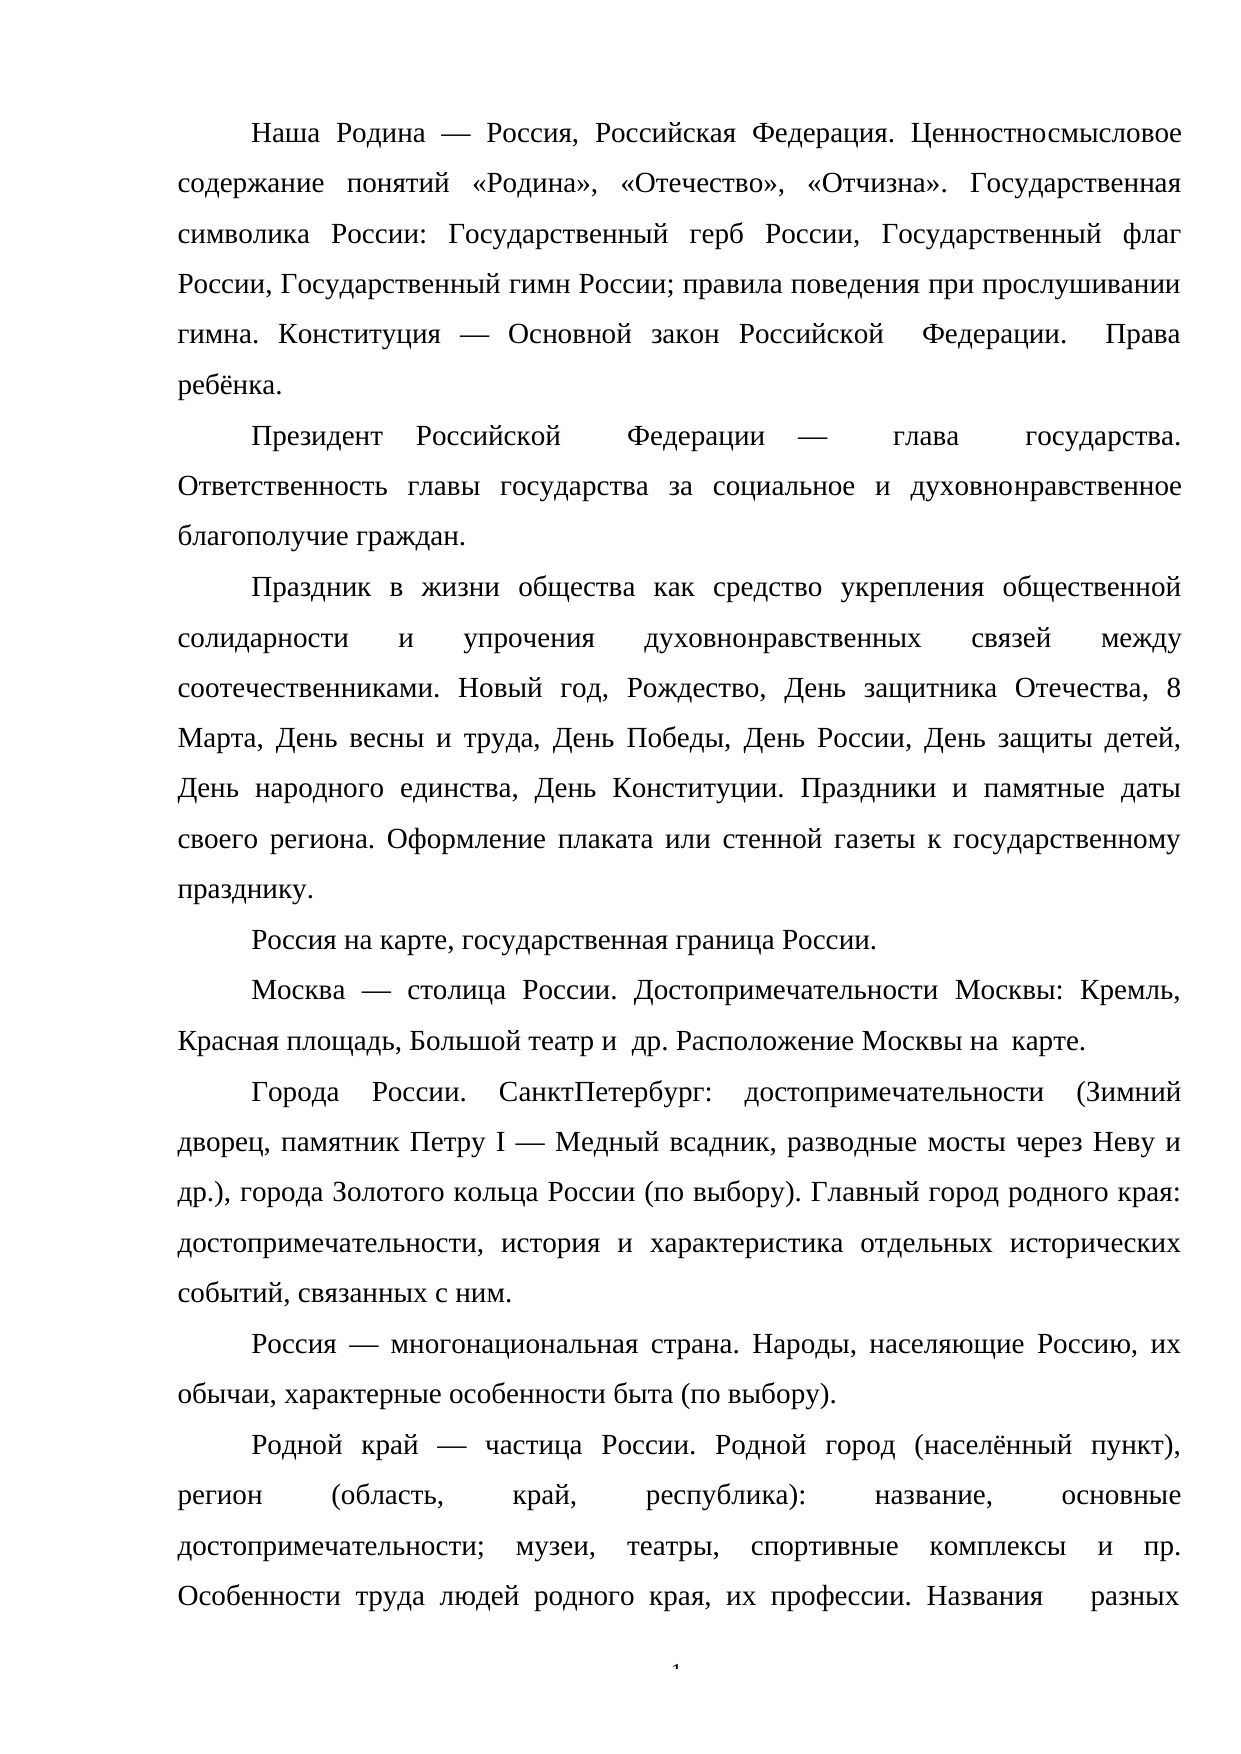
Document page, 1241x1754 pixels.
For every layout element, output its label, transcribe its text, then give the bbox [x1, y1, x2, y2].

text Президент Российской Федерации — глава государства. Ответственность главы государства за социальное и духовно­нравственное благополучие граждан. [177, 418, 1182, 552]
text Москва — столица России. Достопримечательности Москвы: Кремль, Красная площадь, Большой театр и др. Расположение Москвы на карте. [177, 972, 1182, 1056]
text Наша Родина — Россия, Российская Федерация. Ценностно­смысловое содержание понятий «Родина», «Отечество», «Отчизна». Государственная символика России: Государственный герб России, Государственный флаг России, Государственный гимн России; правила поведения при прослушивании гимна. Конституция — Основной закон Российской Федерации. Права ребёнка. [177, 115, 1182, 400]
text Россия на карте, государственная граница России. [251, 922, 1192, 956]
text Города России. Санкт­Петербург: достопримечательности (Зимний дворец, памятник Петру I — Медный всадник, разводные мосты через Неву и др.), города Золотого кольца России (по выбору). Главный город родного края: достопримечательности, история и характеристика отдельных исторических событий, связанных с ним. [177, 1074, 1182, 1308]
text Россия — многонациональная страна. Народы, населяющие Россию, их обычаи, характерные особенности быта (по выбору). [177, 1326, 1181, 1410]
text Родной край — частица России. Родной город (населённый пункт), регион (область, край, республика): название, основные достопримечательности; музеи, театры, спортивные комплексы и пр. Особенности труда людей родного края, их профессии. Названия разных [177, 1427, 1182, 1612]
text Праздник в жизни общества как средство укрепления общественной солидарности и упрочения духовно­нравственных связей между соотечественниками. Новый год, Рождество, День защитника Отечества, 8 Марта, День весны и труда, День Победы, День России, День защиты детей, День народного единства, День Конституции. Праздники и памятные даты своего региона. Оформление плаката или стенной газеты к государственному празднику. [177, 569, 1182, 905]
